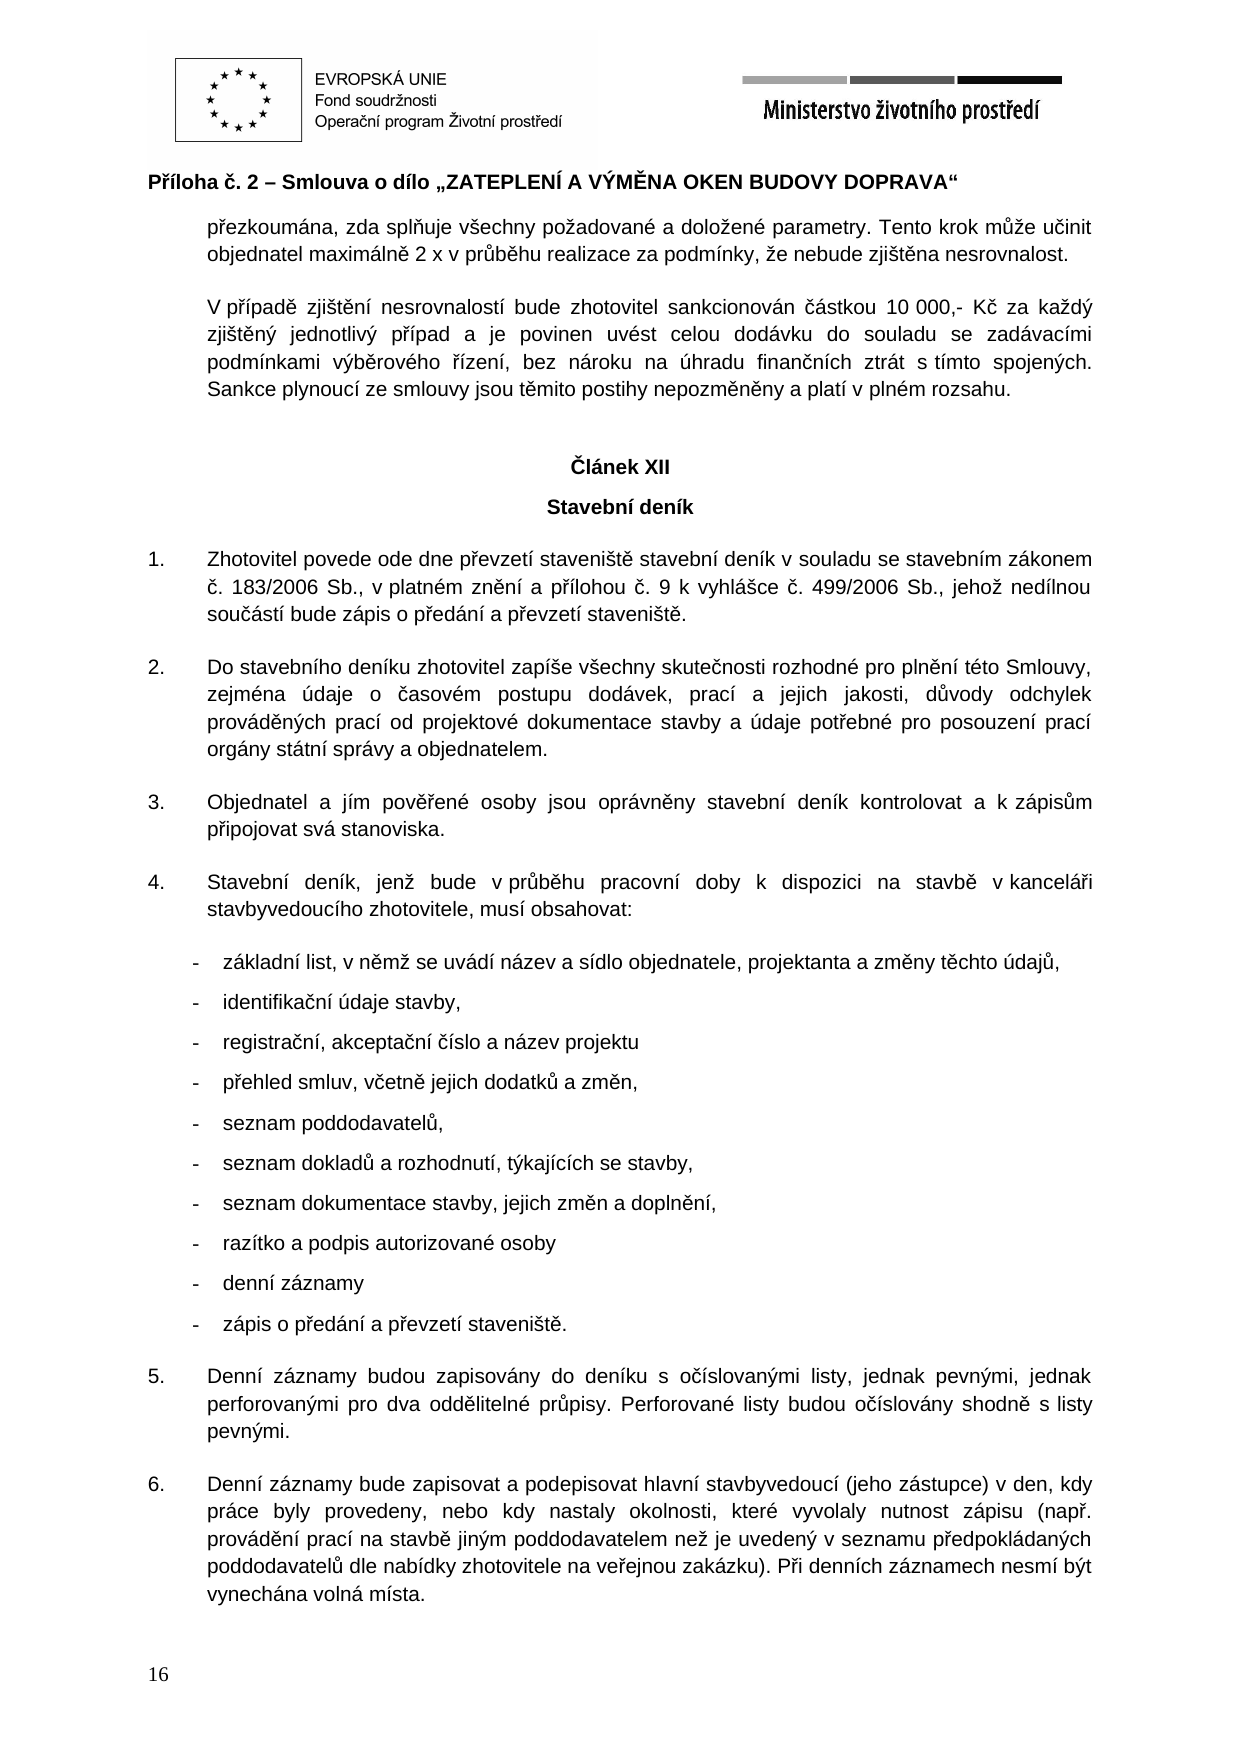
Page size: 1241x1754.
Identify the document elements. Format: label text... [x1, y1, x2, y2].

list přehled smluv, včetně jejich dodatků a změn, [192, 1070, 1093, 1094]
picture [147, 30, 598, 170]
text Stavební deník [148, 494, 1093, 518]
list Objednatel a jím pověřené osoby jsou oprávněny stavební deník kontrolovat a k zápisům připojovat svá stanoviska. [148, 789, 1093, 841]
list identifikační údaje stavby, [192, 990, 1093, 1014]
list Denní záznamy bude zapisovat a podepisovat hlavní stavbyvedoucí (jeho zástupce) v den, kdy práce byly provedeny, nebo kdy nastaly okolnosti, které vyvolaly nutnost zápisu (např. provádění prací na stavbě jiným poddodavatelem než je uvedený v seznamu předpokládaných poddodavatelů dle nabídky zhotovitele na veřejnou zakázku). Při denních záznamech nesmí být vynechána volná místa. [148, 1472, 1093, 1606]
list základní list, v němž se uvádí název a sídlo objednatele, projektanta a změny těchto údajů, [192, 949, 1093, 974]
text V případě zjištění nesrovnalostí bude zhotovitel sankcionován částkou 10 000,- Kč za každý zjištěný jednotlivý případ a je povinen uvést celou dodávku do souladu se zadávacími podmínkami výběrového řízení, bez nároku na úhradu finančních ztrát s tímto spojených. Sankce plynoucí ze smlouvy jsou těmito postihy nepozměněny a platí v plném rozsahu. [207, 294, 1093, 401]
list registrační, akceptační číslo a název projektu [192, 1030, 1093, 1054]
list zápis o předání a převzetí staveniště. [192, 1311, 1093, 1336]
list Do stavebního deníku zhotovitel zapíše všechny skutečnosti rozhodné pro plnění této Smlouvy, zejména údaje o časovém postupu dodávek, prací a jejich jakosti, důvody odchylek prováděných prací od projektové dokumentace stavby a údaje potřebné pro posouzení prací orgány státní správy a objednatelem. [148, 654, 1093, 761]
list Zhotovitel povede ode dne převzetí staveniště stavební deník v souladu se stavebním zákonem č. 183/2006 Sb., v platném znění a přílohou č. 9 k vyhlášce č. 499/2006 Sb., jehož nedílnou součástí bude zápis o předání a převzetí staveniště. [148, 547, 1093, 626]
picture [711, 29, 1093, 170]
list seznam poddodavatelů, [192, 1110, 1093, 1134]
list razítko a podpis autorizované osoby [192, 1231, 1093, 1255]
list seznam dokladů a rozhodnutí, týkajících se stavby, [192, 1151, 1093, 1175]
list denní záznamy [192, 1271, 1093, 1295]
list Denní záznamy budou zapisovány do deníku s očíslovanými listy, jednak pevnými, jednak perforovanými pro dva oddělitelné průpisy. Perforované listy budou očíslovány shodně s listy pevnými. [148, 1364, 1093, 1443]
text Článek XII [148, 454, 1093, 478]
list Stavební deník, jenž bude v průběhu pracovní doby k dispozici na stavbě v kanceláři stavbyvedoucího zhotovitele, musí obsahovat: [148, 869, 1093, 921]
list seznam dokumentace stavby, jejich změn a doplnění, [192, 1191, 1093, 1215]
